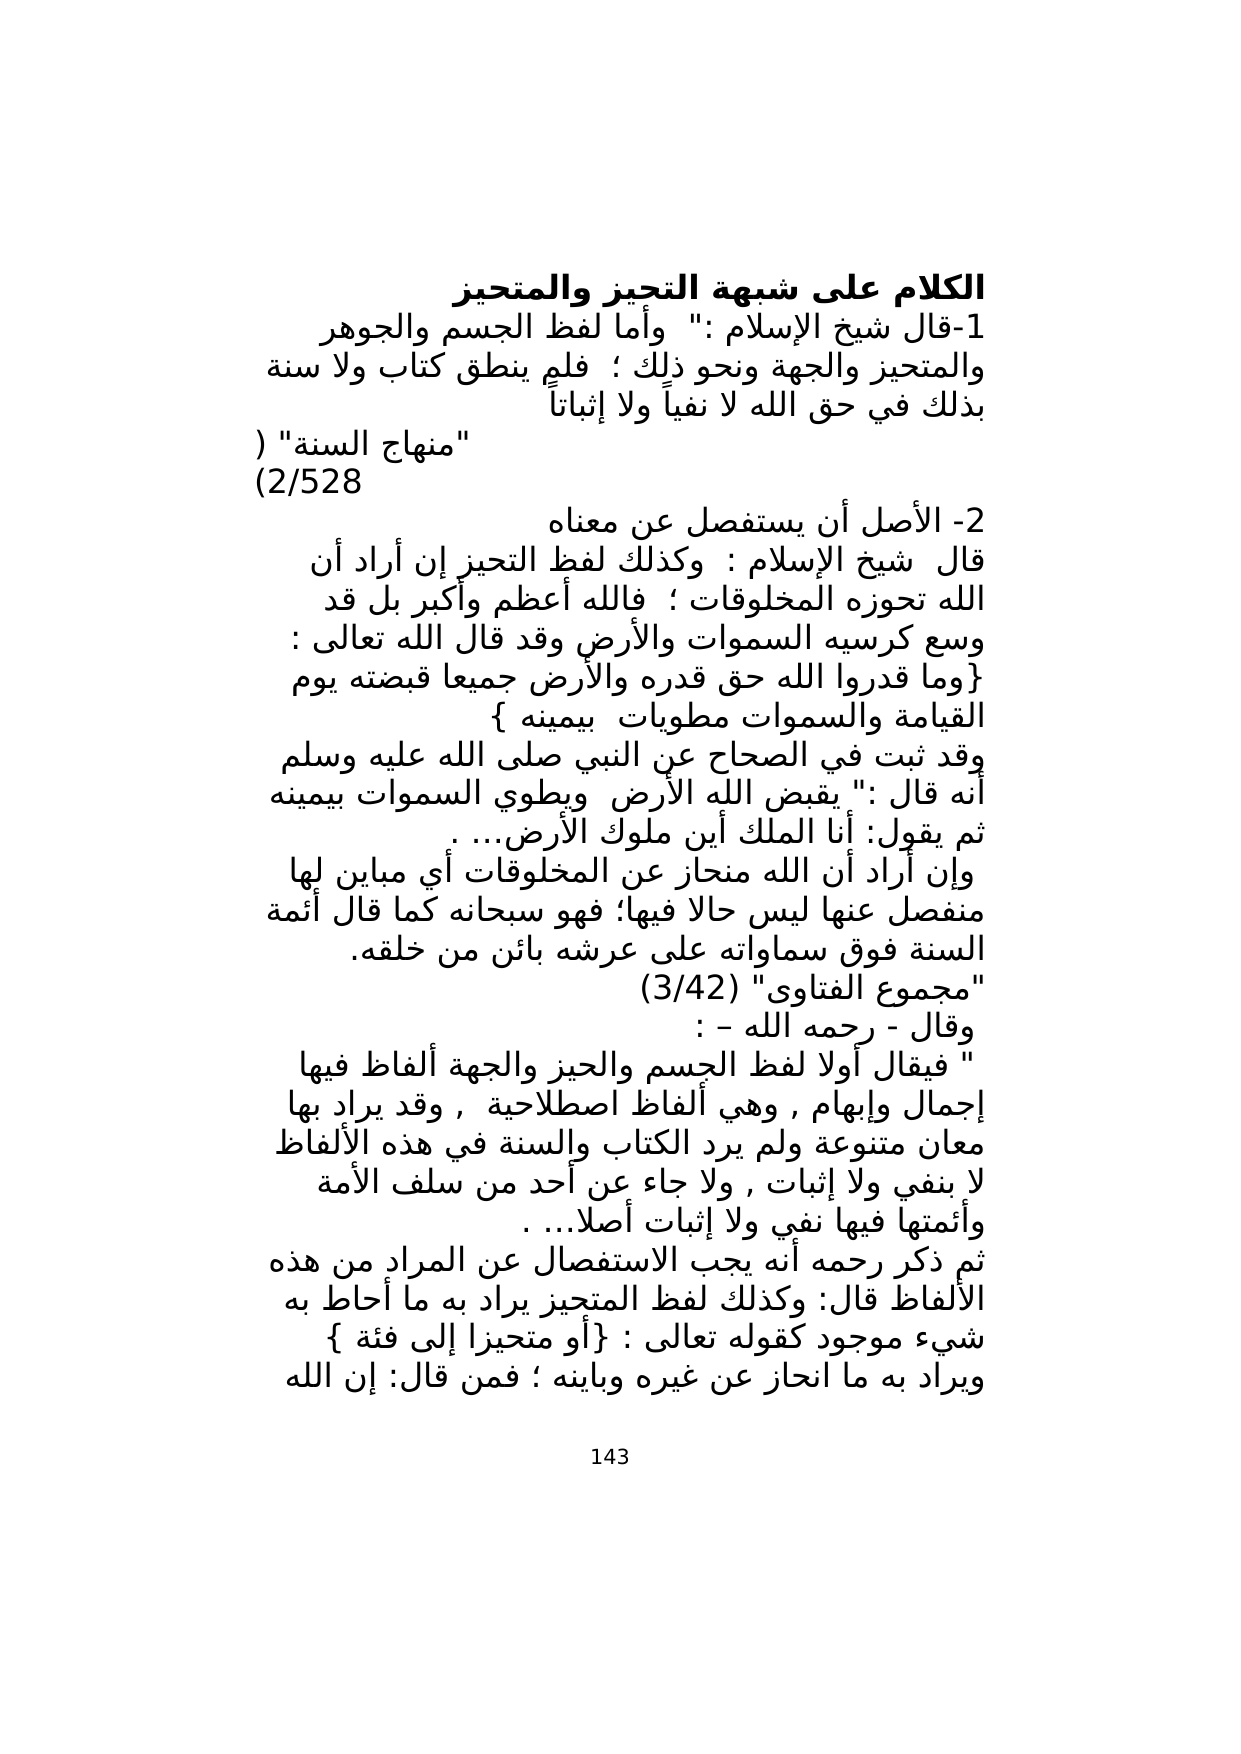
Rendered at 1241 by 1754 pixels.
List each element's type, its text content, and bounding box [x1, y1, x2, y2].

text وقال - رحمه الله – : [254, 1007, 986, 1046]
text قال شيخ الإسلام : وكذلك لفظ التحيز إن أراد أن الله تحوزه المخلوقات ؛ فالله أعظم وأكبر بل قد وسع كرسيه السموات والأرض وقد قال الله تعالى : {وما قدروا الله حق قدره والأرض جميعا قبضته يوم القيامة والسموات مطويات بيمينه } [254, 541, 986, 735]
text 2- الأصل أن يستفصل عن معناه [254, 502, 986, 541]
text وقد ثبت في الصحاح عن النبي صلى الله عليه وسلم أنه قال :" يقبض الله الأرض ويطوي السموات بيمينه ثم يقول: أنا الملك أين ملوك الأرض… . [254, 735, 986, 852]
text 1-قال شيخ الإسلام :" وأما لفظ الجسم والجوهر والمتحيز والجهة ونحو ذلك ؛ فلم ينطق كتاب ولا سنة بذلك في حق الله لا نفياً ولا إثباتاً [254, 308, 986, 424]
text الكلام على شبهة التحيز والمتحيز [254, 269, 986, 308]
text "مجموع الفتاوى" (3/42) [254, 968, 986, 1007]
text وإن أراد أن الله منحاز عن المخلوقات أي مباين لها منفصل عنها ليس حالا فيها؛ فهو سبحانه كما قال أئمة السنة فوق سماواته على عرشه بائن من خلقه. [254, 852, 986, 968]
text "منهاج السنة" (2/528) [254, 424, 986, 502]
text " فيقال أولا لفظ الجسم والحيز والجهة ألفاظ فيها إجمال وإبهام , وهي ألفاظ اصطلاحية , وقد يراد بها معان متنوعة ولم يرد الكتاب والسنة في هذه الألفاظ لا بنفي ولا إثبات , ولا جاء عن أحد من سلف الأمة وأئمتها فيها نفي ولا إثبات أصلا… . [254, 1046, 986, 1240]
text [254, 1240, 986, 1396]
